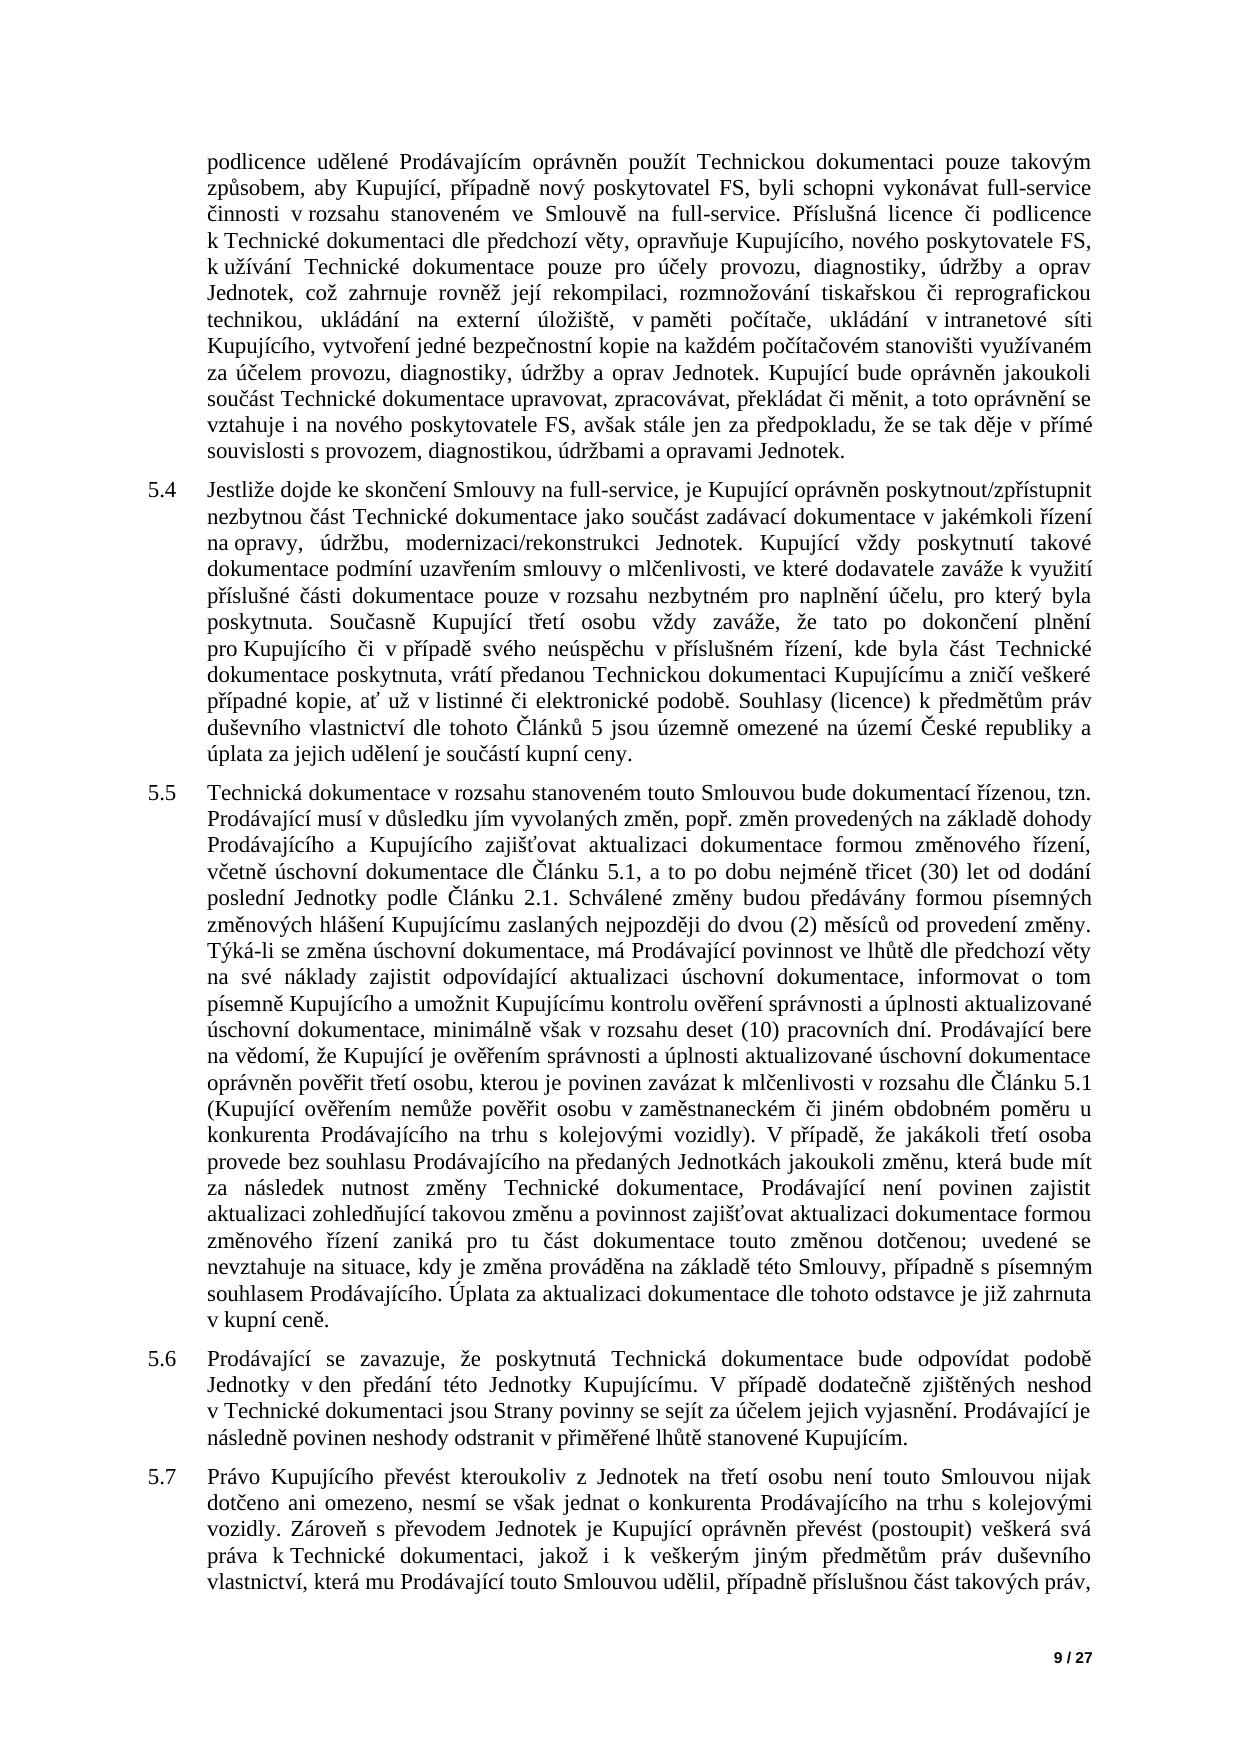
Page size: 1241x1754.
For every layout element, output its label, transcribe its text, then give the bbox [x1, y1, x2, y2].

text Prodávající se zavazuje, že poskytnutá Technická dokumentace bude odpovídat podobě Jednotky v den předání této Jednotky Kupujícímu. V případě dodatečně zjištěných neshod v Technické dokumentaci jsou Strany povinny se sejít za účelem jejich vyjasnění. Prodávající je následně povinen neshody odstranit v přiměřené lhůtě stanovené Kupujícím. [148, 1345, 1092, 1450]
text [148, 1463, 1092, 1594]
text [148, 148, 1092, 464]
text Technická dokumentace v rozsahu stanoveném touto Smlouvou bude dokumentací řízenou, tzn. Prodávající musí v důsledku jím vyvolaných změn, popř. změn provedených na základě dohody Prodávajícího a Kupujícího zajišťovat aktualizaci dokumentace formou změnového řízení, včetně úschovní dokumentace dle Článku 5.1, a to po dobu nejméně třicet (30) let od dodání poslední Jednotky podle Článku 2.1. Schválené změny budou předávány formou písemných změnových hlášení Kupujícímu zaslaných nejpozději do dvou (2) měsíců od provedení změny. Týká-li se změna úschovní dokumentace, má Prodávající povinnost ve lhůtě dle předchozí věty na své náklady zajistit odpovídající aktualizaci úschovní dokumentace, informovat o tom písemně Kupujícího a umožnit Kupujícímu kontrolu ověření správnosti a úplnosti aktualizované úschovní dokumentace, minimálně však v rozsahu deset (10) pracovních dní. Prodávající bere na vědomí, že Kupující je ověřením správnosti a úplnosti aktualizované úschovní dokumentace oprávněn pověřit třetí osobu, kterou je povinen zavázat k mlčenlivosti v rozsahu dle Článku 5.1 (Kupující ověřením nemůže pověřit osobu v zaměstnaneckém či jiném obdobném poměru u konkurenta Prodávajícího na trhu s kolejovými vozidly). V případě, že jakákoli třetí osoba provede bez souhlasu Prodávajícího na předaných Jednotkách jakoukoli změnu, která bude mít za následek nutnost změny Technické dokumentace, Prodávající není povinen zajistit aktualizaci zohledňující takovou změnu a povinnost zajišťovat aktualizaci dokumentace formou změnového řízení zaniká pro tu část dokumentace touto změnou dotčenou; uvedené se nevztahuje na situace, kdy je změna prováděna na základě této Smlouvy, případně s písemným souhlasem Prodávajícího. Úplata za aktualizaci dokumentace dle tohoto odstavce je již zahrnuta v kupní ceně. [148, 779, 1092, 1332]
text Jestliže dojde ke skončení Smlouvy na full-service, je Kupující oprávněn poskytnout/zpřístupnit nezbytnou část Technické dokumentace jako součást zadávací dokumentace v jakémkoli řízení na opravy, údržbu, modernizaci/rekonstrukci Jednotek. Kupující vždy poskytnutí takové dokumentace podmíní uzavřením smlouvy o mlčenlivosti, ve které dodavatele zaváže k využití příslušné části dokumentace pouze v rozsahu nezbytném pro naplnění účelu, pro který byla poskytnuta. Současně Kupující třetí osobu vždy zaváže, že tato po dokončení plnění pro Kupujícího či v případě svého neúspěchu v příslušném řízení, kde byla část Technické dokumentace poskytnuta, vrátí předanou Technickou dokumentaci Kupujícímu a zničí veškeré případné kopie, ať už v listinné či elektronické podobě. Souhlasy (licence) k předmětům práv duševního vlastnictví dle tohoto Článků 5 jsou územně omezené na území České republiky a úplata za jejich udělení je součástí kupní ceny. [148, 476, 1092, 766]
